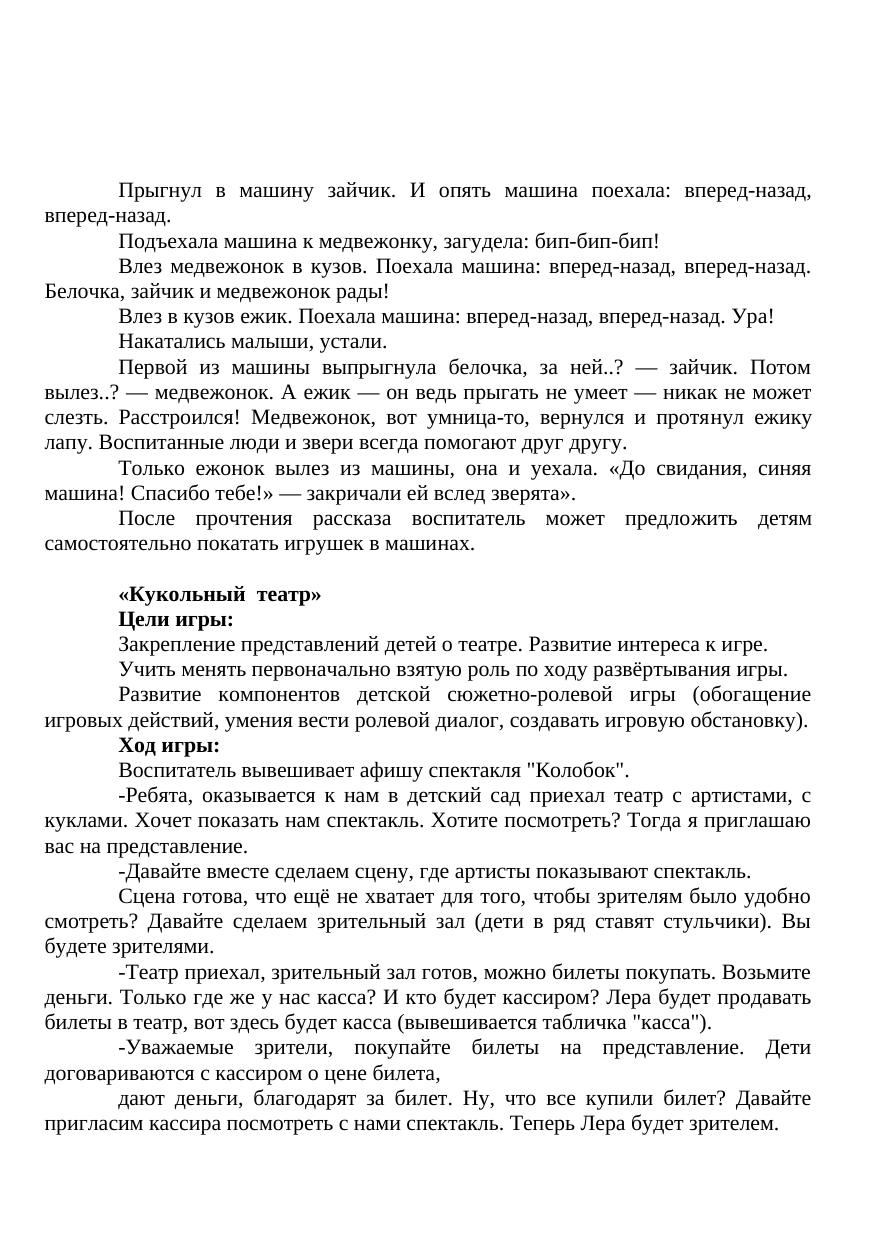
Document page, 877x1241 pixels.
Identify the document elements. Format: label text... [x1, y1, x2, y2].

text дают деньги, благодарят за билет. Ну, что все купили билет? Давайте пригласим кассира посмотреть с нами спектакль. Теперь Лера будет зрителем. [44, 1085, 812, 1135]
text Влез в кузов ежик. Поехала машина: вперед-назад, вперед-назад. Ура! [44, 303, 812, 328]
text -Уважаемые зрители, покупайте билеты на представление. Дети договариваются с кассиром о цене билета, [44, 1034, 812, 1085]
text Развитие компонентов детской сюжетно-ролевой игры (обогащение игровых действий, умения вести ролевой диалог, создавать игровую обстановку). [44, 681, 812, 732]
text «Кукольный театр» [44, 581, 812, 606]
text Подъехала машина к медвежонку, загудела: бип-бип-бип! [44, 228, 812, 253]
text Прыгнул в машину зайчик. И опять машина поехала: вперед-назад, вперед-назад. [44, 177, 812, 228]
text Закрепление представлений детей о театре. Развитие интереса к игре. [44, 631, 812, 656]
text Накатались малыши, устали. [44, 328, 812, 354]
text Только ежонок вылез из машины, она и уехала. «До свидания, синяя машина! Спасибо тебе!» — закричали ей вслед зверята». [44, 454, 812, 505]
text Ход игры: [44, 732, 812, 757]
text -Ребята, оказывается к нам в детский сад приехал театр с артистами, с куклами. Хочет показать нам спектакль. Хотите посмотреть? Тогда я приглашаю вас на представление. [44, 782, 812, 858]
text Сцена готова, что ещё не хватает для того, чтобы зрителям было удобно смотреть? Давайте сделаем зрительный зал (дети в ряд ставят стульчики). Вы будете зрителями. [44, 883, 812, 959]
text -Театр приехал, зрительный зал готов, можно билеты покупать. Возьмите деньги. Только где же у нас касса? И кто будет кассиром? Лера будет продавать билеты в театр, вот здесь будет касса (вывешивается табличка "касса"). [44, 959, 812, 1034]
text Учить менять первоначально взятую роль по ходу развёртывания игры. [44, 656, 812, 681]
text -Давайте вместе сделаем сцену, где артисты показывают спектакль. [44, 858, 812, 883]
text Воспитатель вывешивает афишу спектакля "Колобок". [44, 757, 812, 782]
text Первой из машины выпрыгнула белочка, за ней..? — зайчик. Потом вылез..? — медвежонок. А ежик — он ведь прыгать не умеет — никак не может слезть. Расстроился! Медвежонок, вот умница-то, вернулся и протянул ежику лапу. Воспитанные люди и звери всегда помогают друг другу. [44, 354, 812, 454]
text После прочтения рассказа воспитатель может предложить детям самостоятельно покатать игрушек в машинах. [44, 505, 812, 555]
text Влез медвежонок в кузов. Поехала машина: вперед-назад, вперед-назад. Белочка, зайчик и медвежонок рады! [44, 253, 812, 303]
text Цели игры: [44, 606, 812, 631]
